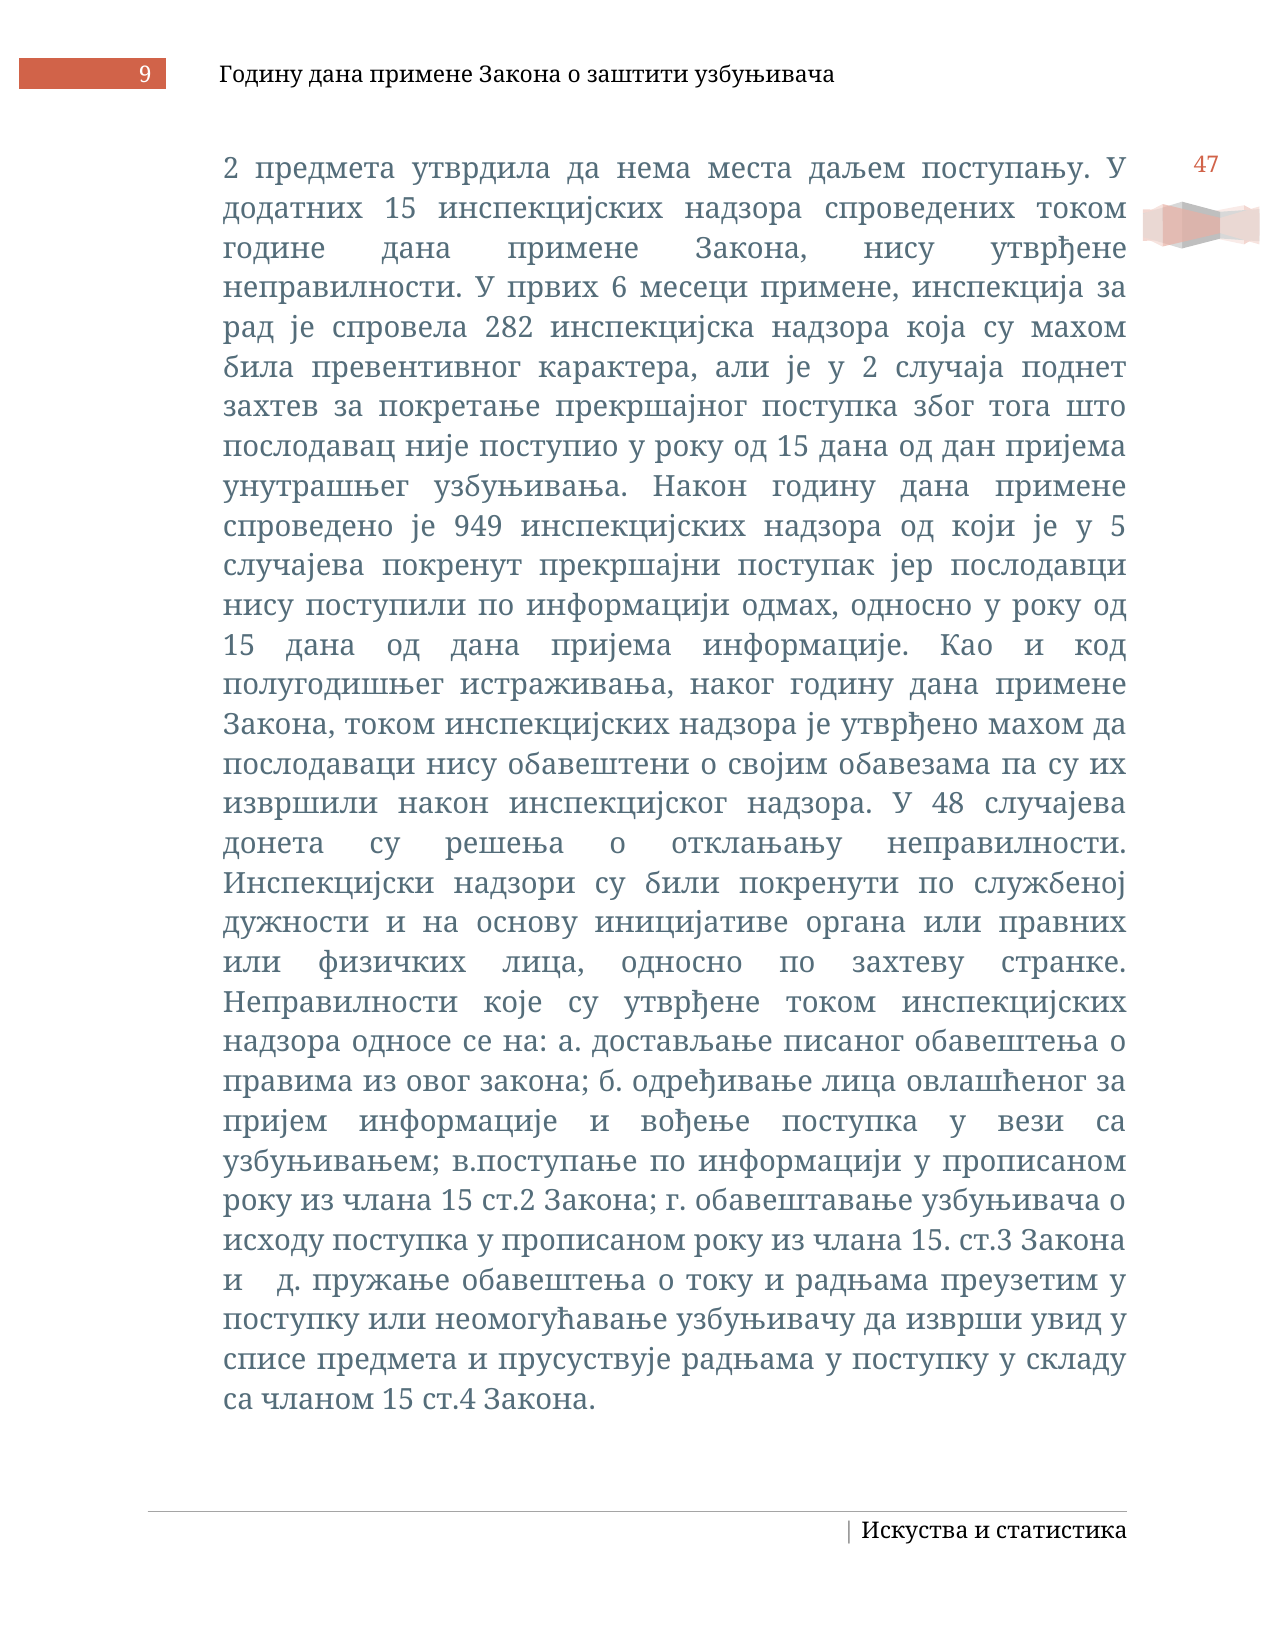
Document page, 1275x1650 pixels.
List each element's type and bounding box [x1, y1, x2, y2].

list [185, 148, 1127, 1418]
